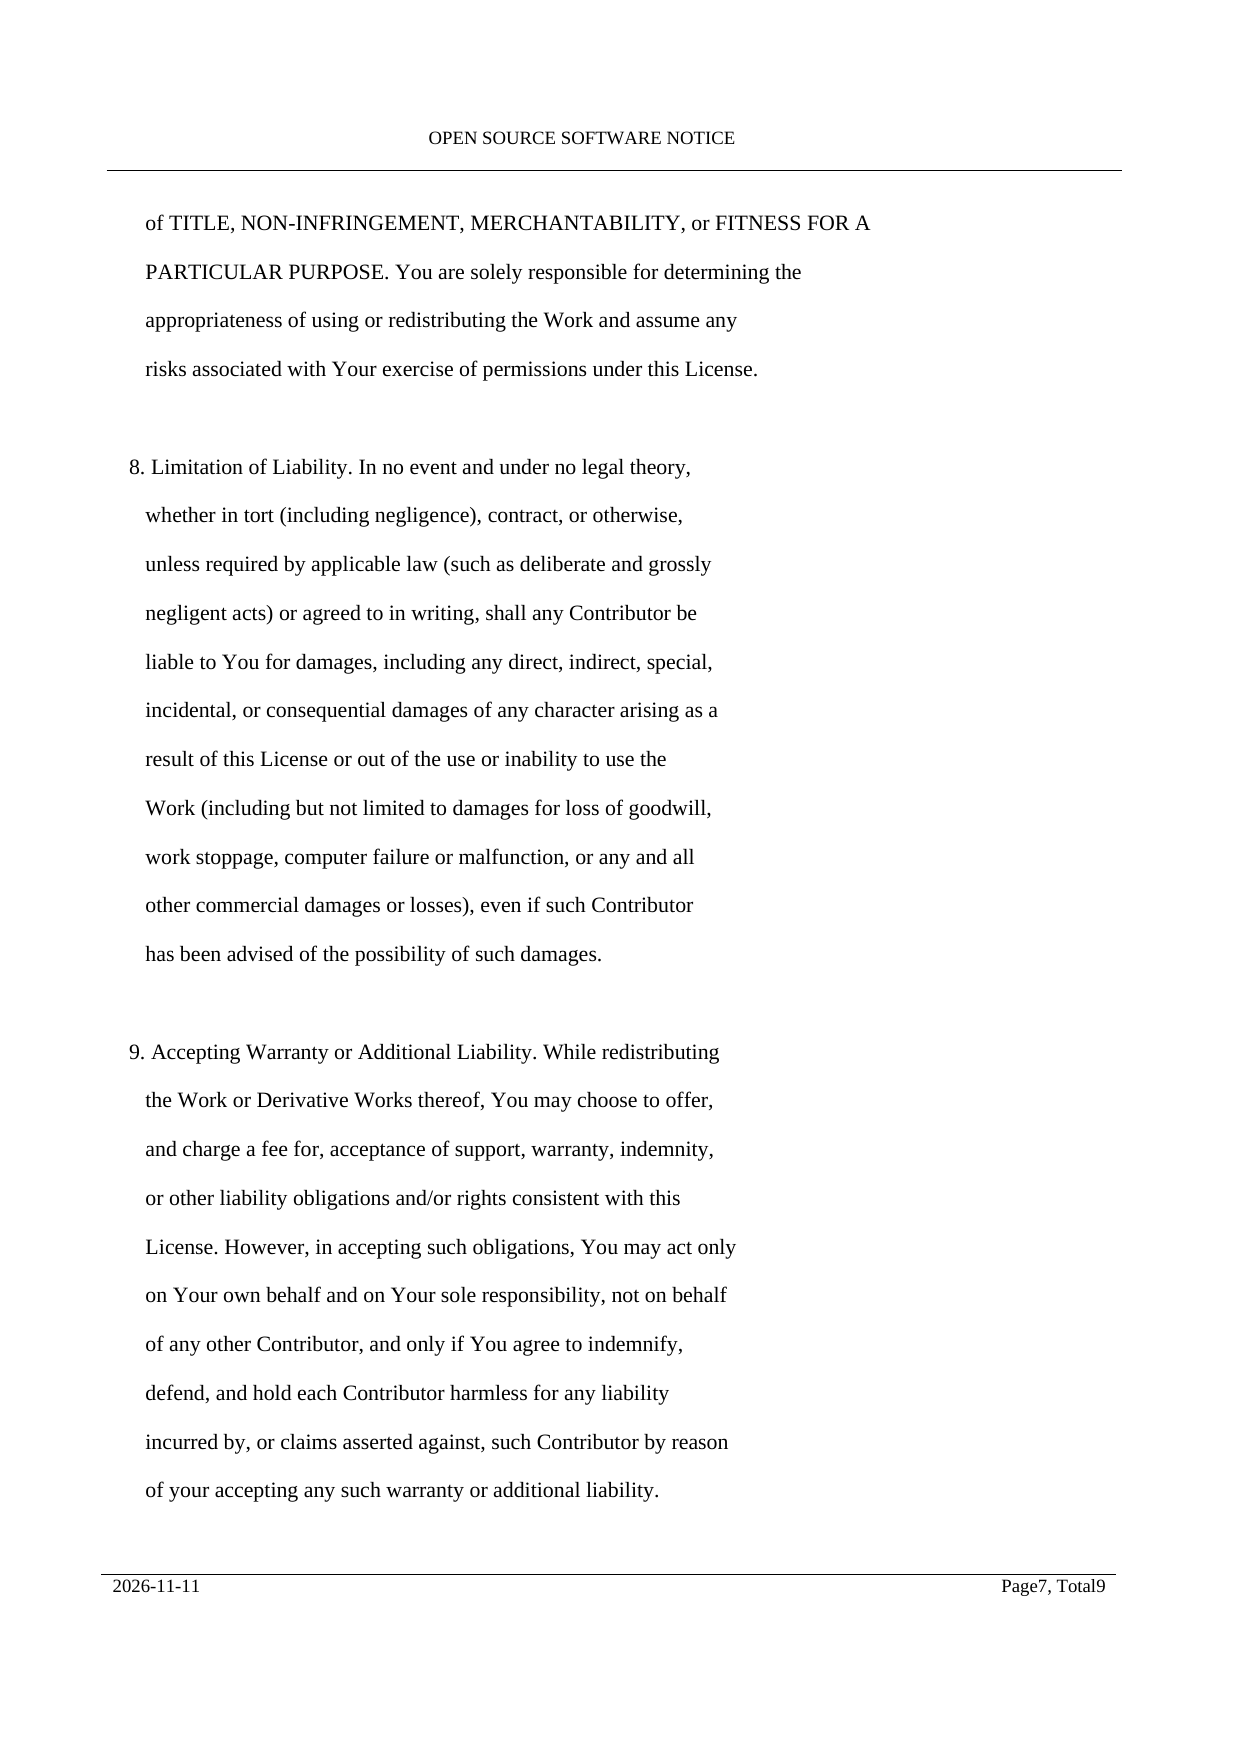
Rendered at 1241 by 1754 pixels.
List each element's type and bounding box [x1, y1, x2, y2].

text [112, 206, 1128, 1506]
